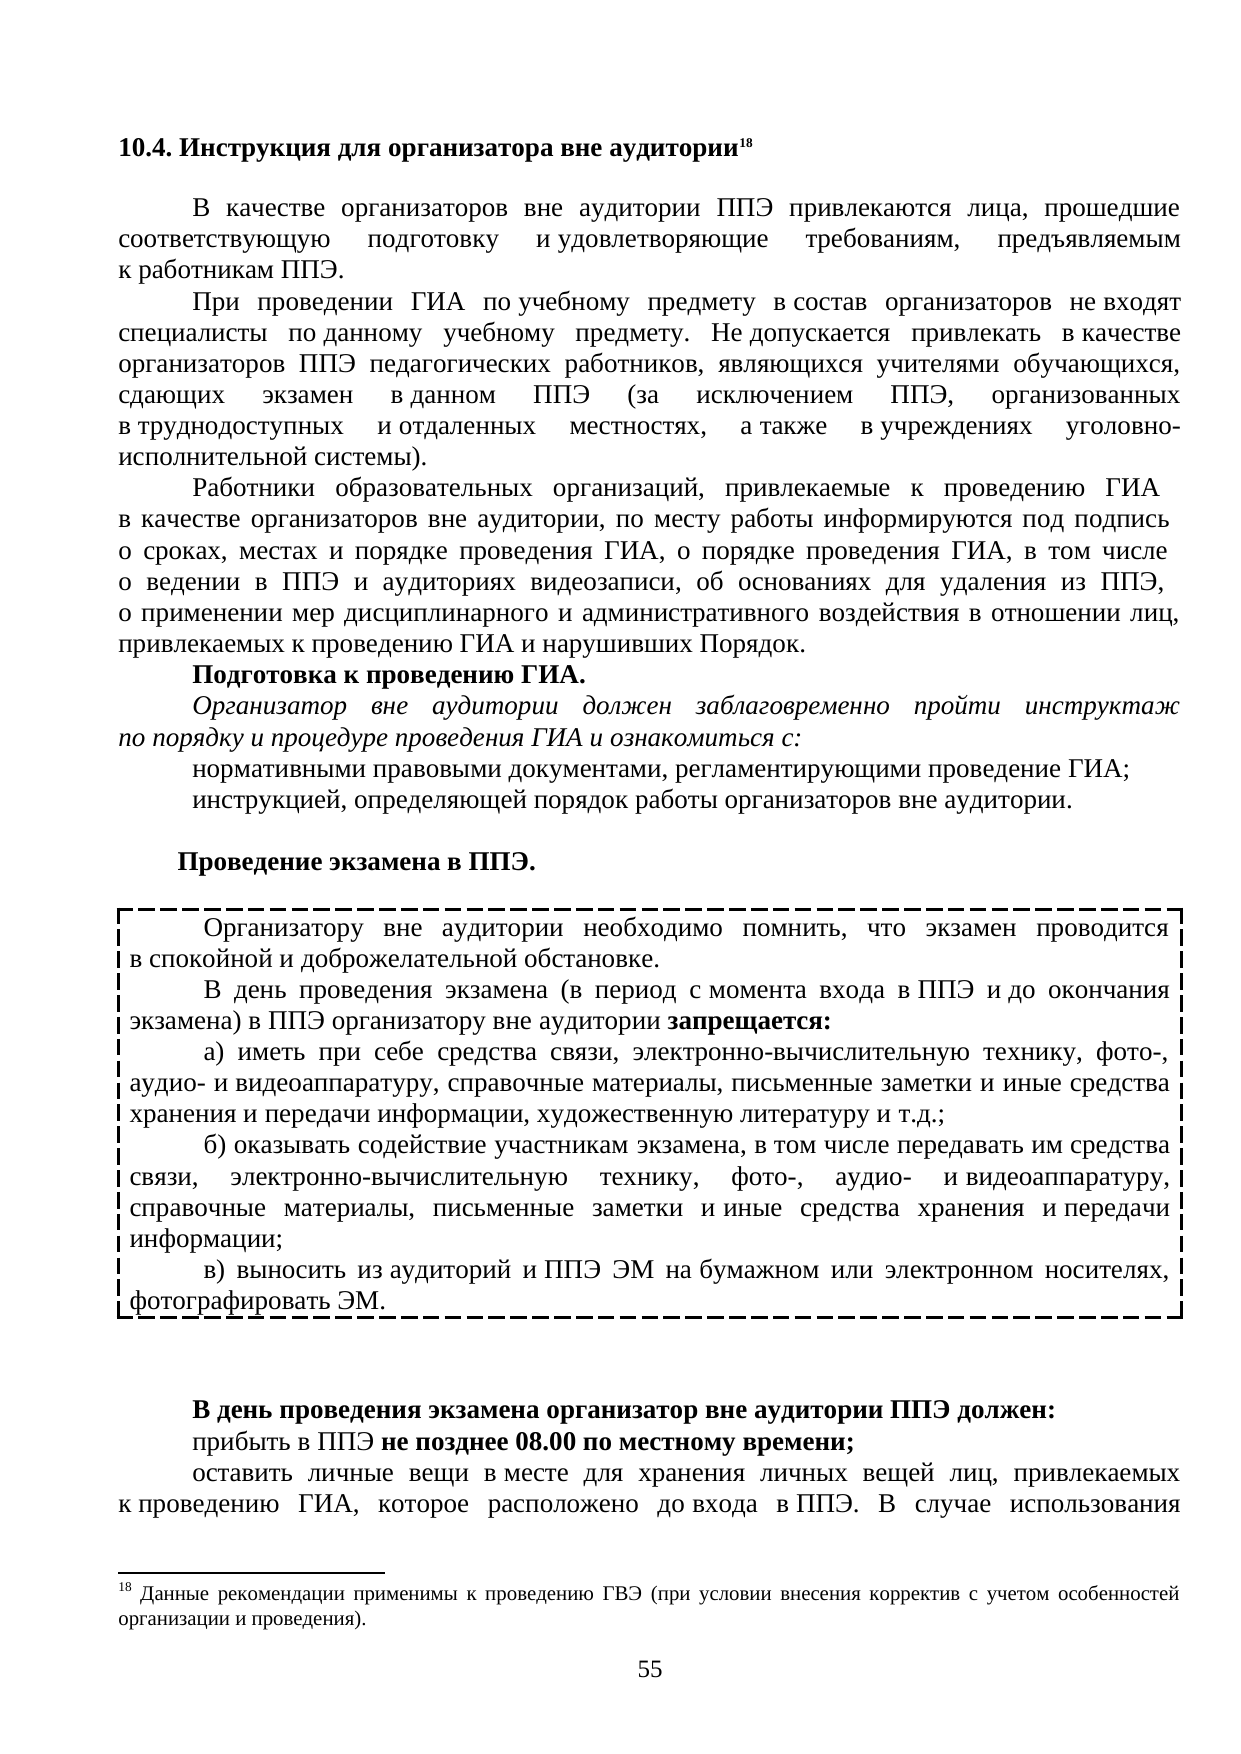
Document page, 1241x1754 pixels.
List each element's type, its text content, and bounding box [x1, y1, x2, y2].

text Работники образовательных организаций, привлекаемые к проведению ГИА в качестве организаторов вне аудитории, по месту работы информируются под подпись о сроках, местах и порядке проведения ГИА, о порядке проведения ГИА, в том числе о ведении в ППЭ и аудиториях видеозаписи, об основаниях для удаления из ППЭ, о применении мер дисциплинарного и административного воздействия в отношении лиц, привлекаемых к проведению ГИА и нарушивших Порядок. [118, 471, 1181, 658]
text При проведении ГИА по учебному предмету в состав организаторов не входят специалисты по данному учебному предмету. Не допускается привлекать в качестве организаторов ППЭ педагогических работников, являющихся учителями обучающихся, сдающих экзамен в данном ППЭ (за исключением ППЭ, организованных в труднодоступных и отдаленных местностях, а также в учреждениях уголовно-исполнительной системы). [118, 284, 1181, 471]
text Подготовка к проведению ГИА. [118, 658, 1181, 689]
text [118, 1456, 1181, 1518]
text Проведение экзамена в ППЭ. [118, 845, 1181, 876]
text нормативными правовыми документами, регламентирующими проведение ГИА; [118, 752, 1181, 783]
table_header Организатору вне аудитории необходимо помнить, что экзамен проводится в спокойной и доброжелательной обстановке. В день проведения экзамена (в период с момента входа в ППЭ и до окончания экзамена) в ППЭ организатору вне аудитории запрещается: а) иметь при себе средства связи, электронно-вычислительную технику, фото-, аудио- и видеоаппаратуру, справочные материалы, письменные заметки и иные средства хранения и передачи информации, художественную литературу и т.д.; б) оказывать содействие участникам экзамена, в том числе передавать им средства связи, электронно-вычислительную технику, фото-, аудио- и видеоаппаратуру, справочные материалы, письменные заметки и иные средства хранения и передачи информации; в) выносить из аудиторий и ППЭ ЭМ на бумажном или электронном носителях, фотографировать ЭМ. [118, 908, 1181, 1316]
text В качестве организаторов вне аудитории ППЭ привлекаются лица, прошедшие соответствующую подготовку и удовлетворяющие требованиям, предъявляемым к работникам ППЭ. [118, 191, 1181, 284]
text Организатор вне аудитории должен заблаговременно пройти инструктаж по порядку и процедуре проведения ГИА и ознакомиться с: [118, 689, 1181, 752]
subtitle 10.4. Инструкция для организатора вне аудитории [118, 131, 1181, 162]
text инструкцией, определяющей порядок работы организаторов вне аудитории. [118, 783, 1181, 814]
text В день проведения экзамена организатор вне аудитории ППЭ должен: [118, 1393, 1181, 1424]
text прибыть в ППЭ не позднее 08.00 по местному времени; [118, 1424, 1181, 1456]
